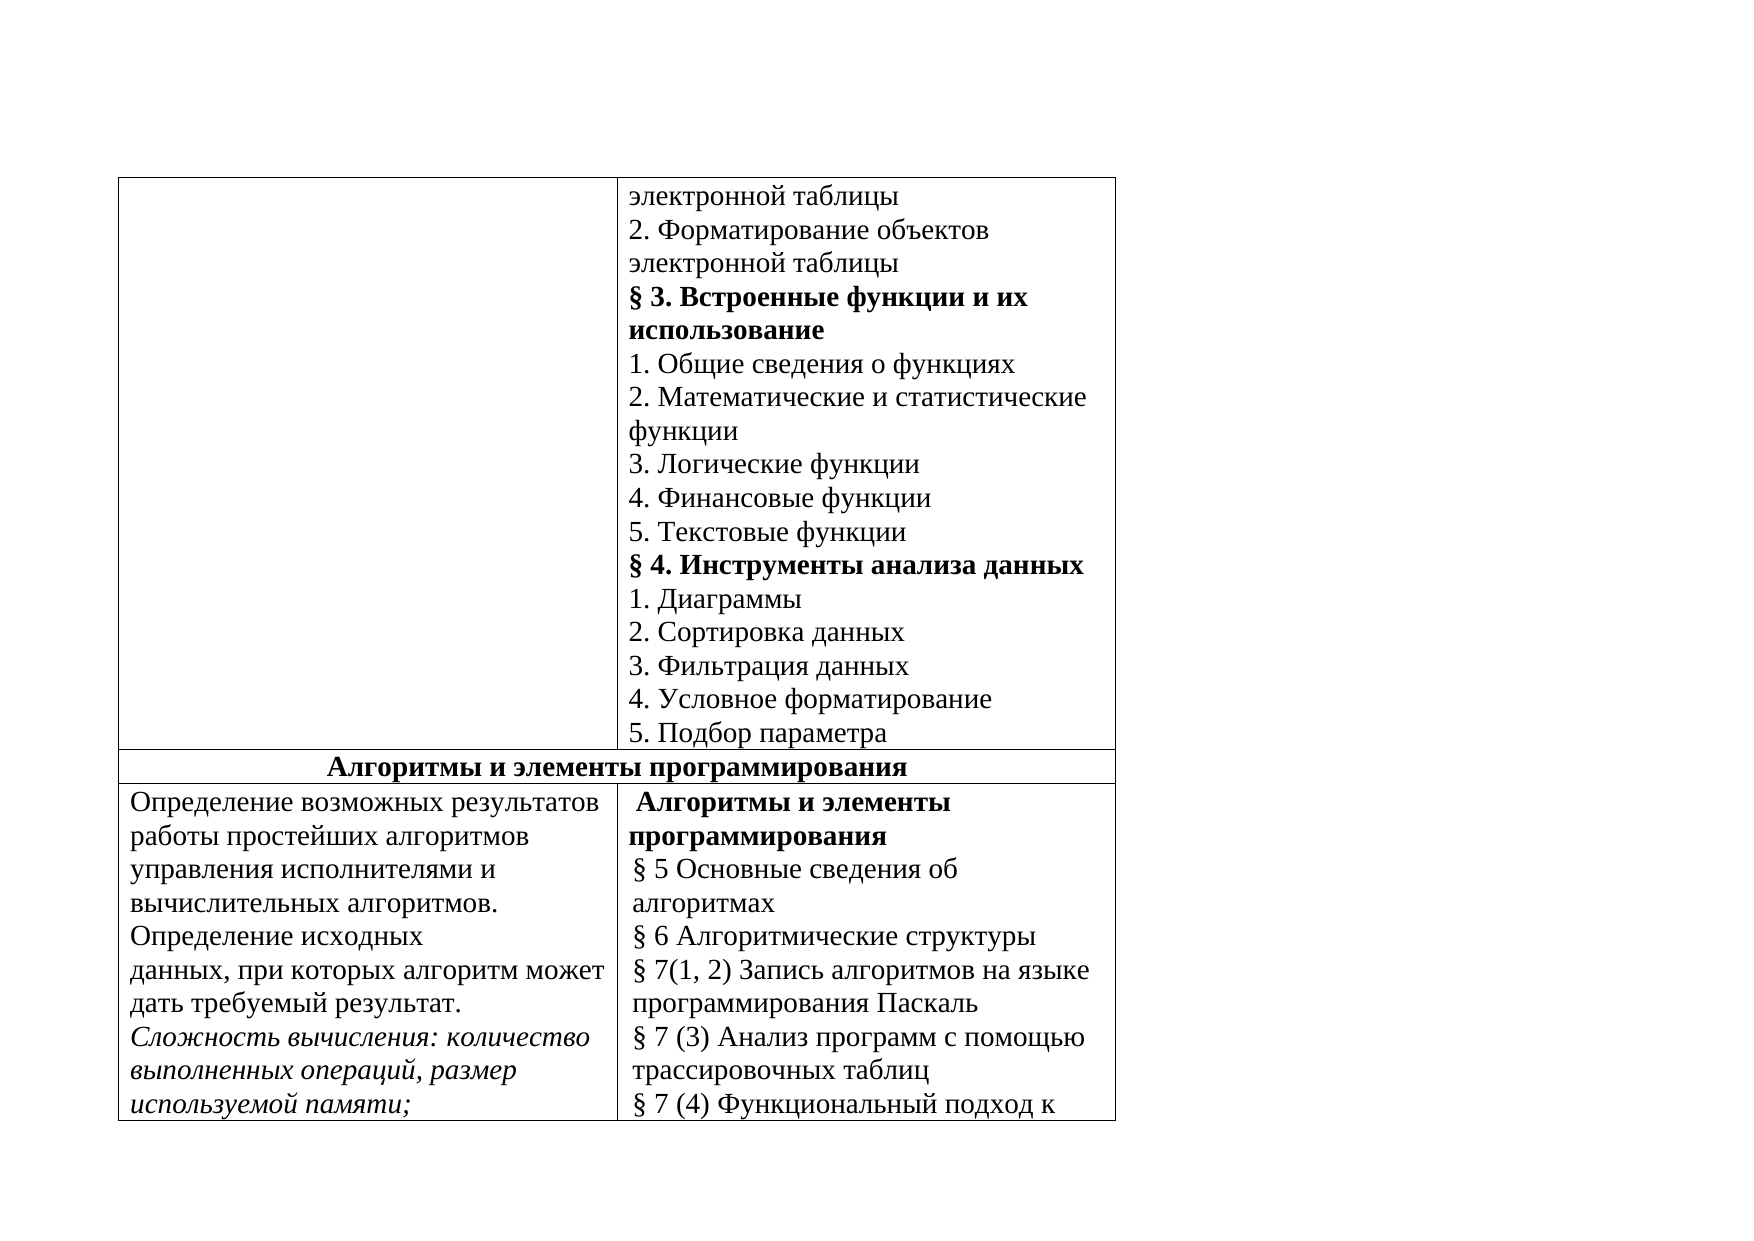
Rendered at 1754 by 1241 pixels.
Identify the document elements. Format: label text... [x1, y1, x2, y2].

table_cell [618, 178, 1115, 748]
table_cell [119, 178, 617, 748]
table_cell Алгоритмы и элементы программирования [119, 750, 1115, 783]
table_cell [618, 784, 1115, 1119]
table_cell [119, 784, 617, 1119]
